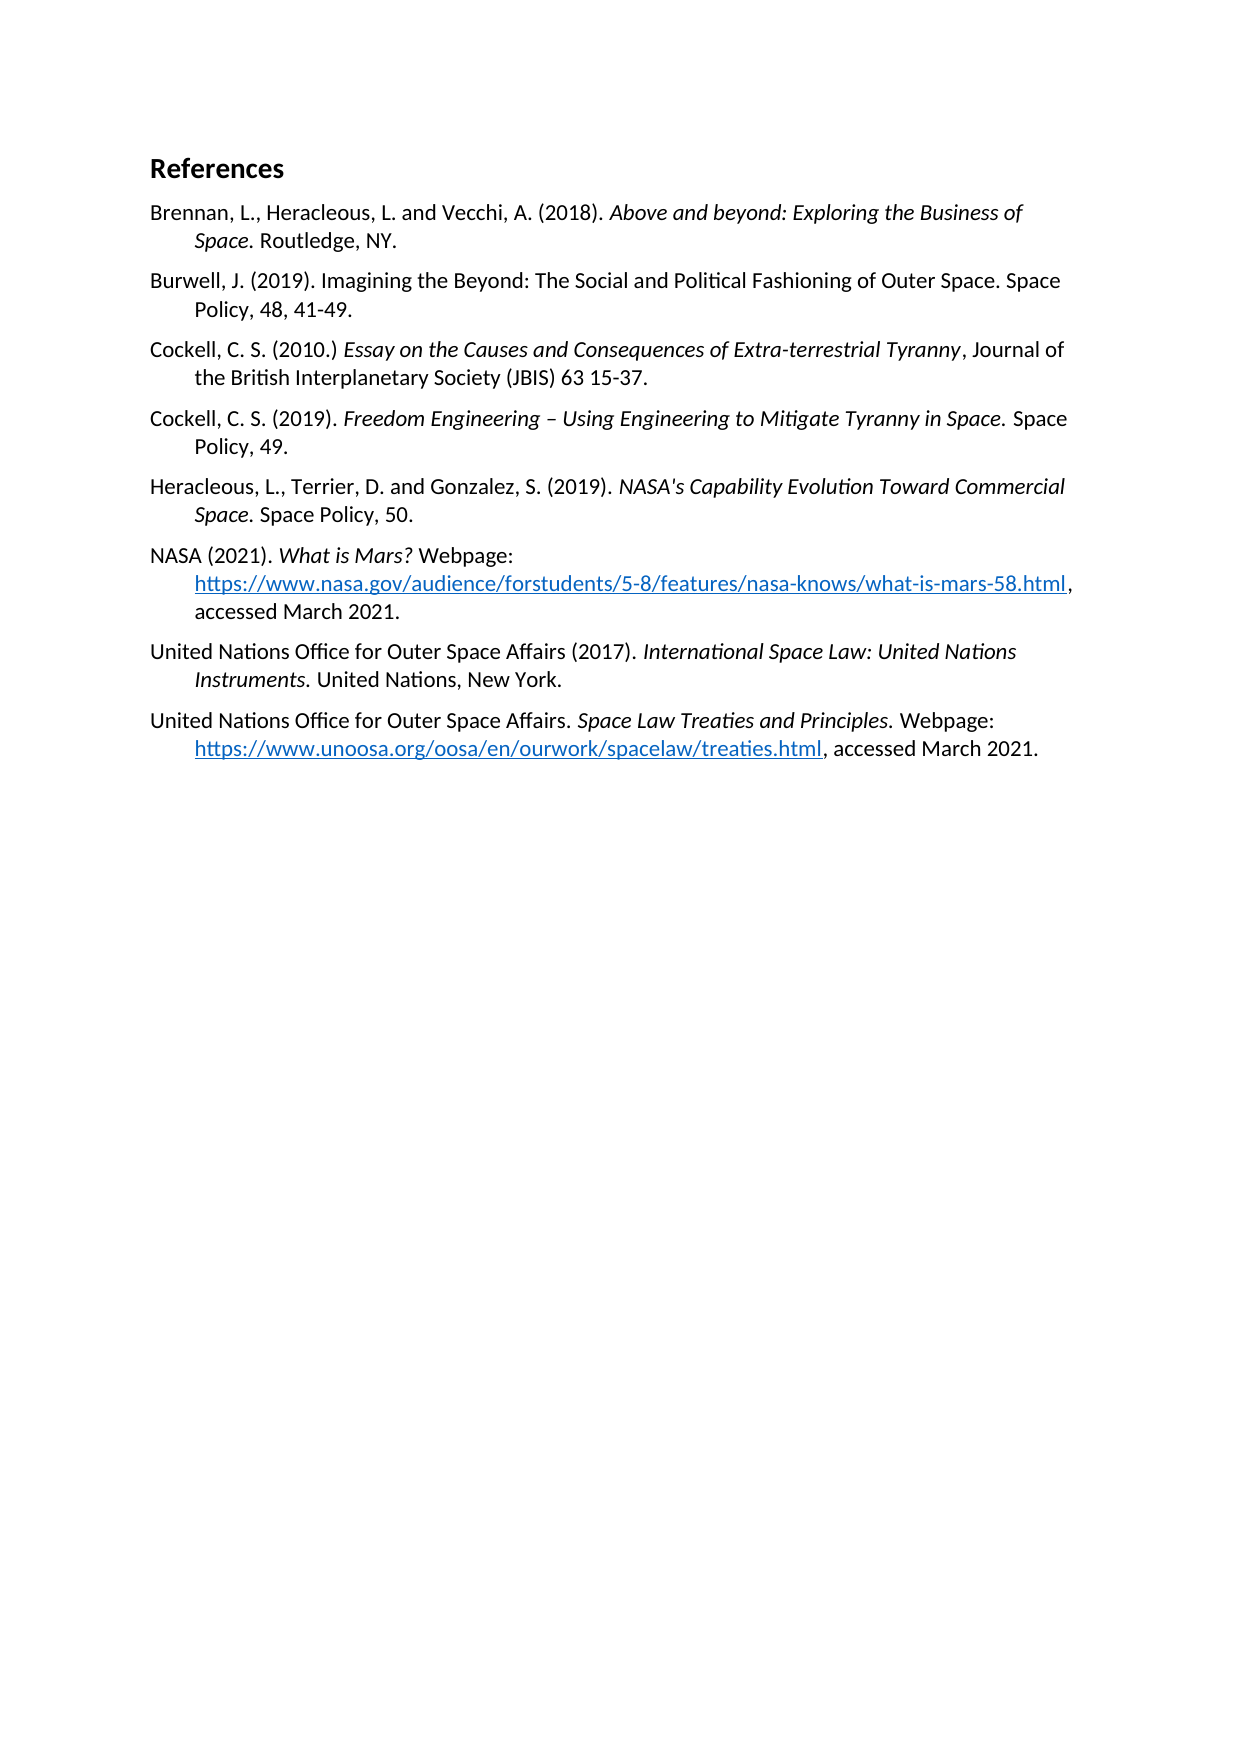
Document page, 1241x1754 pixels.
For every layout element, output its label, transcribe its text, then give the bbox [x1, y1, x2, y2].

text Heracleous, L., Terrier, D. and Gonzalez, S. (2019). NASA's Capability Evolution Toward Commercial Space. Space Policy, 50. [150, 472, 1090, 528]
text Burwell, J. (2019). Imagining the Beyond: The Social and Political Fashioning of Outer Space. Space Policy, 48, 41-49. [150, 267, 1090, 323]
text Cockell, C. S. (2019). Freedom Engineering – Using Engineering to Mitigate Tyranny in Space. Space Policy, 49. [150, 404, 1090, 460]
text Cockell, C. S. (2010.) Essay on the Causes and Consequences of Extra-terrestrial Tyranny, Journal of the British Interplanetary Society (JBIS) 63 15-37. [150, 335, 1090, 391]
text Brennan, L., Heracleous, L. and Vecchi, A. (2018). Above and beyond: Exploring the Business of Space. Routledge, NY. [150, 198, 1090, 254]
text References [150, 150, 1090, 186]
text United Nations Office for Outer Space Affairs. Space Law Treaties and Principles. Webpage: https://www.unoosa.org/oosa/en/ourwork/spacelaw/treaties.html, accessed March 2021. [150, 706, 1090, 762]
text United Nations Office for Outer Space Affairs (2017). International Space Law: United Nations Instruments. United Nations, New York. [150, 637, 1090, 693]
text NASA (2021). What is Mars? Webpage: https://www.nasa.gov/audience/forstudents/5-8/features/nasa-knows/what-is-mars-58.html, accessed March 2021. [150, 541, 1090, 625]
